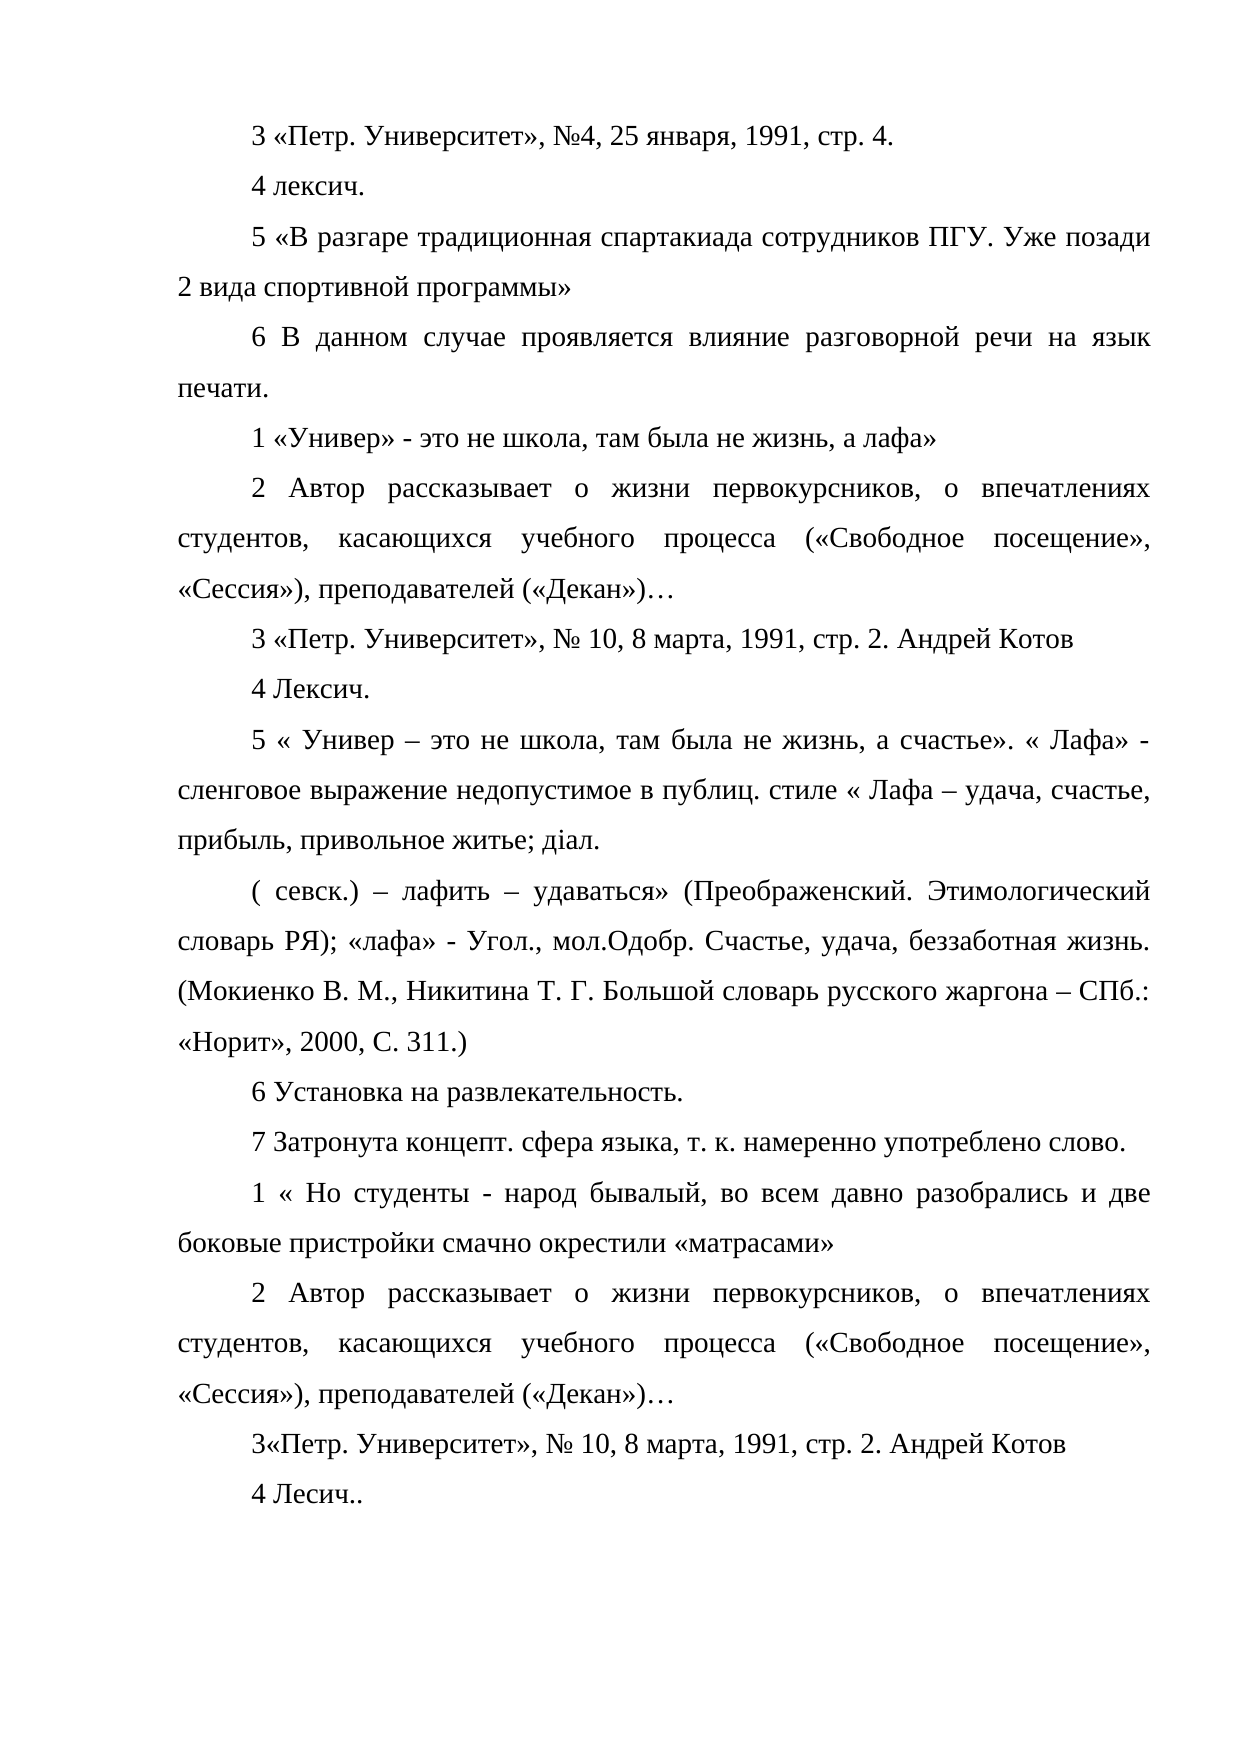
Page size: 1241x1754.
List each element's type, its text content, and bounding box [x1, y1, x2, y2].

text 1 « Но студенты - народ бывалый, во всем давно разобрались и две боковые пристройки смачно окрестили «матрасами» [177, 1175, 1152, 1258]
text 3 «Петр. Университет», № 10, 8 марта, 1991, стр. 2. Андрей Котов [177, 621, 1152, 655]
text 2 Автор рассказывает о жизни первокурсников, о впечатлениях студентов, касающихся учебного процесса («Свободное посещение», «Сессия»), преподавателей («Декан»)… [177, 1275, 1152, 1409]
text 5 «В разгаре традиционная спартакиада сотрудников ПГУ. Уже позади 2 вида спортивной программы» [177, 219, 1152, 303]
text 1 «Универ» - это не школа, там была не жизнь, а лафа» [177, 420, 1152, 453]
text 6 Установка на развлекательность. [177, 1074, 1152, 1108]
text 5 « Универ – это не школа, там была не жизнь, а счастье». « Лафа» - сленговое выражение недопустимое в публиц. стиле « Лафа – удача, счастье, прибыль, привольное житье; дiал. [177, 722, 1152, 856]
text 6 В данном случае проявляется влияние разговорной речи на язык печати. [177, 319, 1152, 403]
text ( севск.) – лафить – удаваться» (Преображенский. Этимологический словарь РЯ); «лафа» - Угол., мол.Одобр. Счастье, удача, беззаботная жизнь. (Мокиенко В. М., Никитина Т. Г. Большой словарь русского жаргона – СПб.: «Норит», 2000, С. 311.) [177, 873, 1152, 1057]
text 3 «Петр. Университет», №4, 25 января, 1991, стр. 4. [177, 118, 1152, 152]
text 4 лексич. [177, 168, 1152, 202]
text 3«Петр. Университет», № 10, 8 марта, 1991, стр. 2. Андрей Котов [177, 1426, 1152, 1460]
text 4 Лексич. [177, 672, 1152, 705]
text 4 Лесич.. [177, 1477, 1152, 1510]
text 2 Автор рассказывает о жизни первокурсников, о впечатлениях студентов, касающихся учебного процесса («Свободное посещение», «Сессия»), преподавателей («Декан»)… [177, 470, 1152, 604]
text 7 Затронута концепт. сфера языка, т. к. намеренно употреблено слово. [177, 1124, 1152, 1158]
